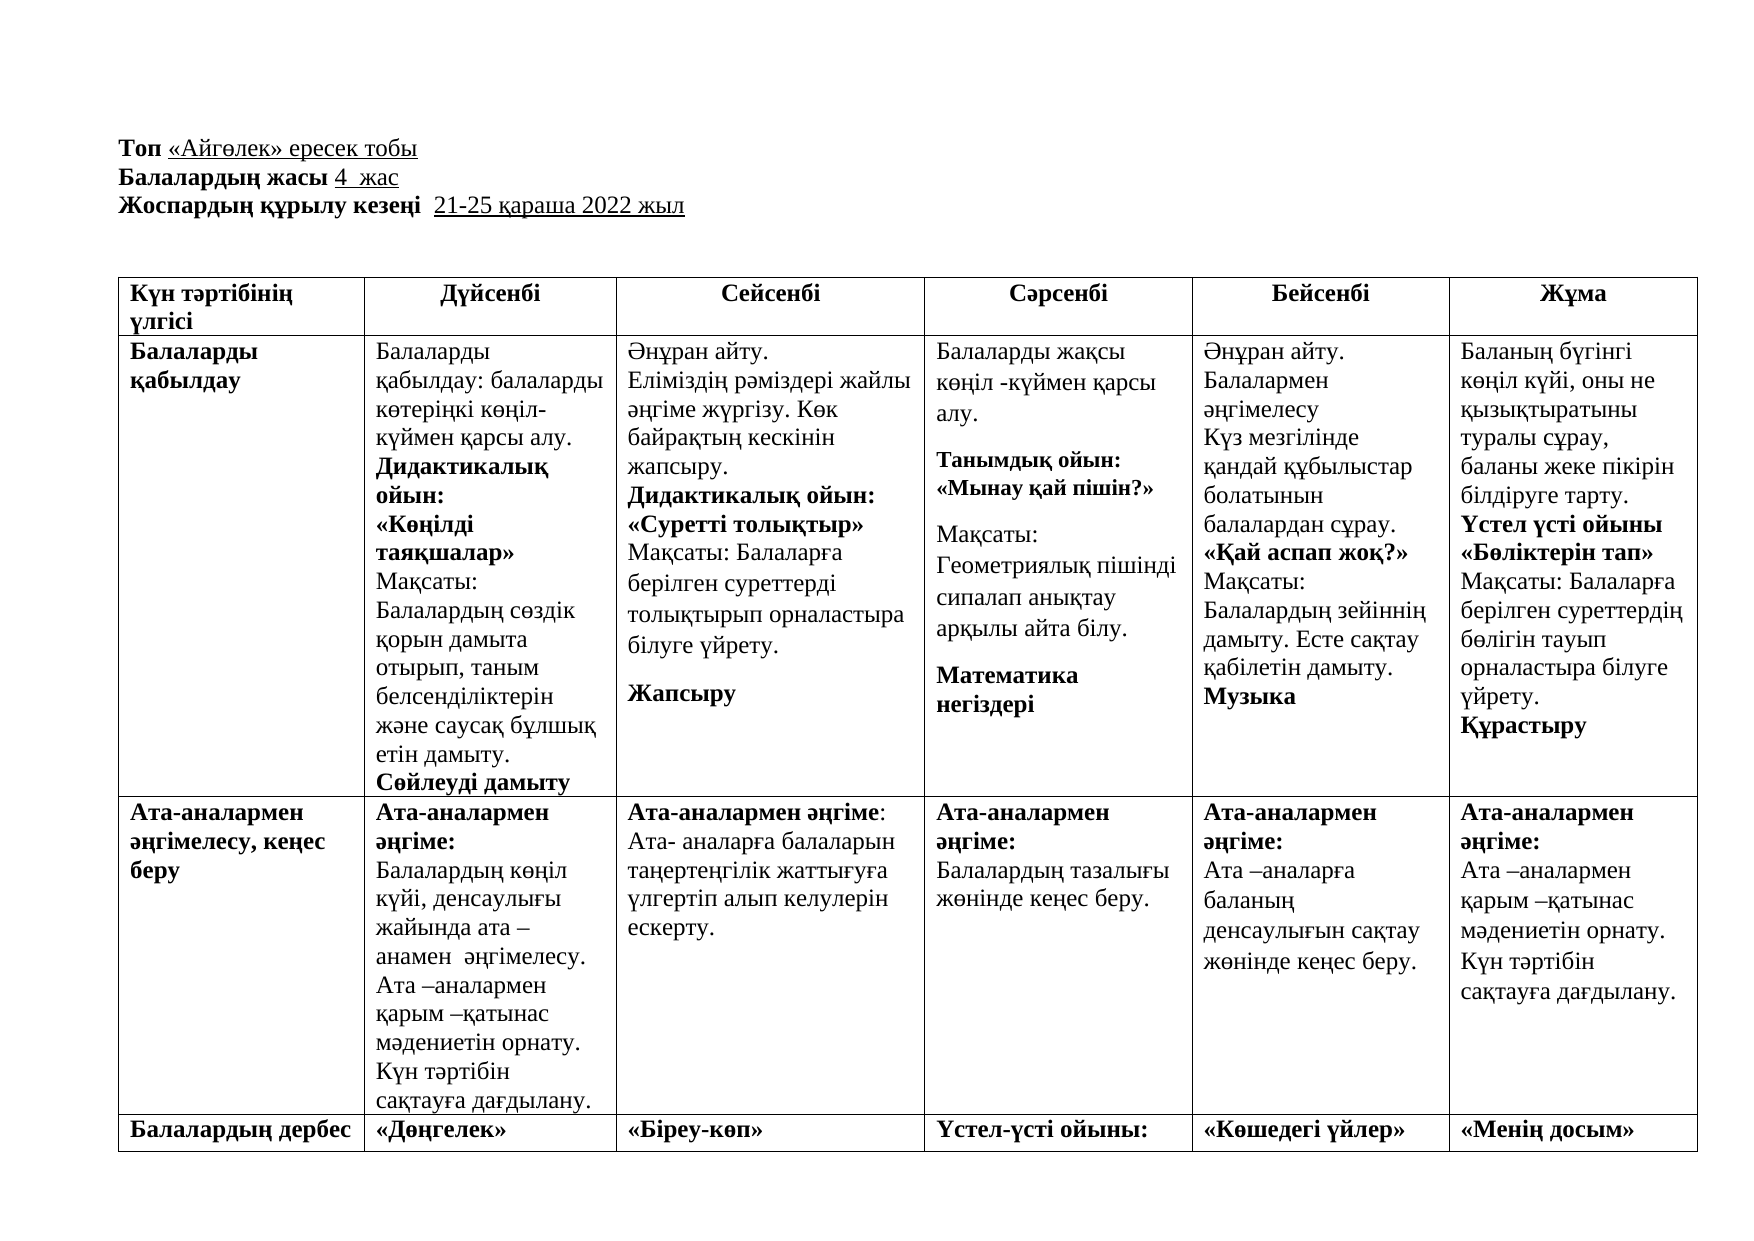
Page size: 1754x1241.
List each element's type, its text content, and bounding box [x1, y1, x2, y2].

table_cell Ата-аналармен әңгіме: Балалардың тазалығы жөнінде кеңес беру. [925, 797, 1192, 1113]
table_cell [925, 1115, 1192, 1151]
table_cell Әнұран айту. Еліміздің рәміздері жайлы әңгіме жүргізу. Көк байрақтың кескінін жапсыру. Дидактикалық ойын: «Суретті толықтыр» Мақсаты: Балаларға берілген суреттерді толықтырып орналастыра білуге үйрету. Жапсыру [617, 336, 924, 796]
text Балалардың жасы 4 жас [118, 162, 1636, 190]
table_cell Балаларды қабылдау [119, 336, 364, 796]
table_header Сейсенбі [617, 278, 924, 335]
table_cell Баланың бүгінгі көңіл күйі, оны не қызықтыратыны туралы сұрау, баланы жеке пікірін білдіруге тарту. Үстел үсті ойыны «Бөліктерін тап» Мақсаты: Балаларға берілген суреттердің бөлігін тауып орналастыра білуге үйрету. Құрастыру [1450, 336, 1697, 796]
table_header Бейсенбі [1193, 278, 1449, 335]
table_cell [365, 1115, 616, 1151]
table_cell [1193, 1115, 1449, 1151]
text Топ «Айгөлек» ересек тобы [118, 133, 1636, 162]
table_cell Балаларды қабылдау: балаларды көтеріңкі көңіл-күймен қарсы алу. Дидактикалық ойын: «Көңілді таяқшалар» Мақсаты: Балалардың сөздік қорын дамыта отырып, таным белсенділіктерін және саусақ бұлшық етін дамыту. Сөйлеуді дамыту [365, 336, 616, 796]
table_header Сәрсенбі [925, 278, 1192, 335]
table_cell Ата-аналармен әңгіме: Балалардың көңіл күйі, денсаулығы жайында ата –анамен әңгімелесу. Ата –аналармен қарым –қатынас мәдениетін орнату. Күн тәртібін сақтауға дағдылану. [365, 797, 616, 1113]
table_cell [617, 1115, 924, 1151]
table_cell Әнұран айту. Балалармен әңгімелесу Күз мезгілінде қандай құбылыстар болатынын балалардан сұрау. «Қай аспап жоқ?» Мақсаты: Балалардың зейіннің дамыту. Есте сақтау қабілетін дамыту. Музыка [1193, 336, 1449, 796]
table_cell Ата-аналармен әңгіме: Ата- аналарға балаларын таңертеңгілік жаттығуға үлгертіп алып келулерін ескерту. [617, 797, 924, 1113]
table_cell Ата-аналармен әңгіме: Ата –аналарға баланың денсаулығын сақтау жөнінде кеңес беру. [1193, 797, 1449, 1113]
table_header Күн тәртібінің үлгісі [119, 278, 364, 335]
text Жоспардың құрылу кезеңі 21-25 қараша 2022 жыл [118, 190, 1636, 219]
table_cell Балаларды жақсы көңіл -күймен қарсы алу. Танымдық ойын: «Мынау қай пішін?» Мақсаты: Геометриялық пішінді сипалап анықтау арқылы айта білу. Математика негіздері [925, 336, 1192, 796]
table_cell Ата-аналармен әңгімелесу, кеңес беру [119, 797, 364, 1113]
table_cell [119, 1115, 364, 1151]
table_header Жұма [1450, 278, 1697, 335]
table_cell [1450, 1115, 1697, 1151]
table_cell Ата-аналармен әңгіме: Ата –аналармен қарым –қатынас мәдениетін орнату. Күн тәртібін сақтауға дағдылану. [1450, 797, 1697, 1113]
table_header Дүйсенбі [365, 278, 616, 335]
